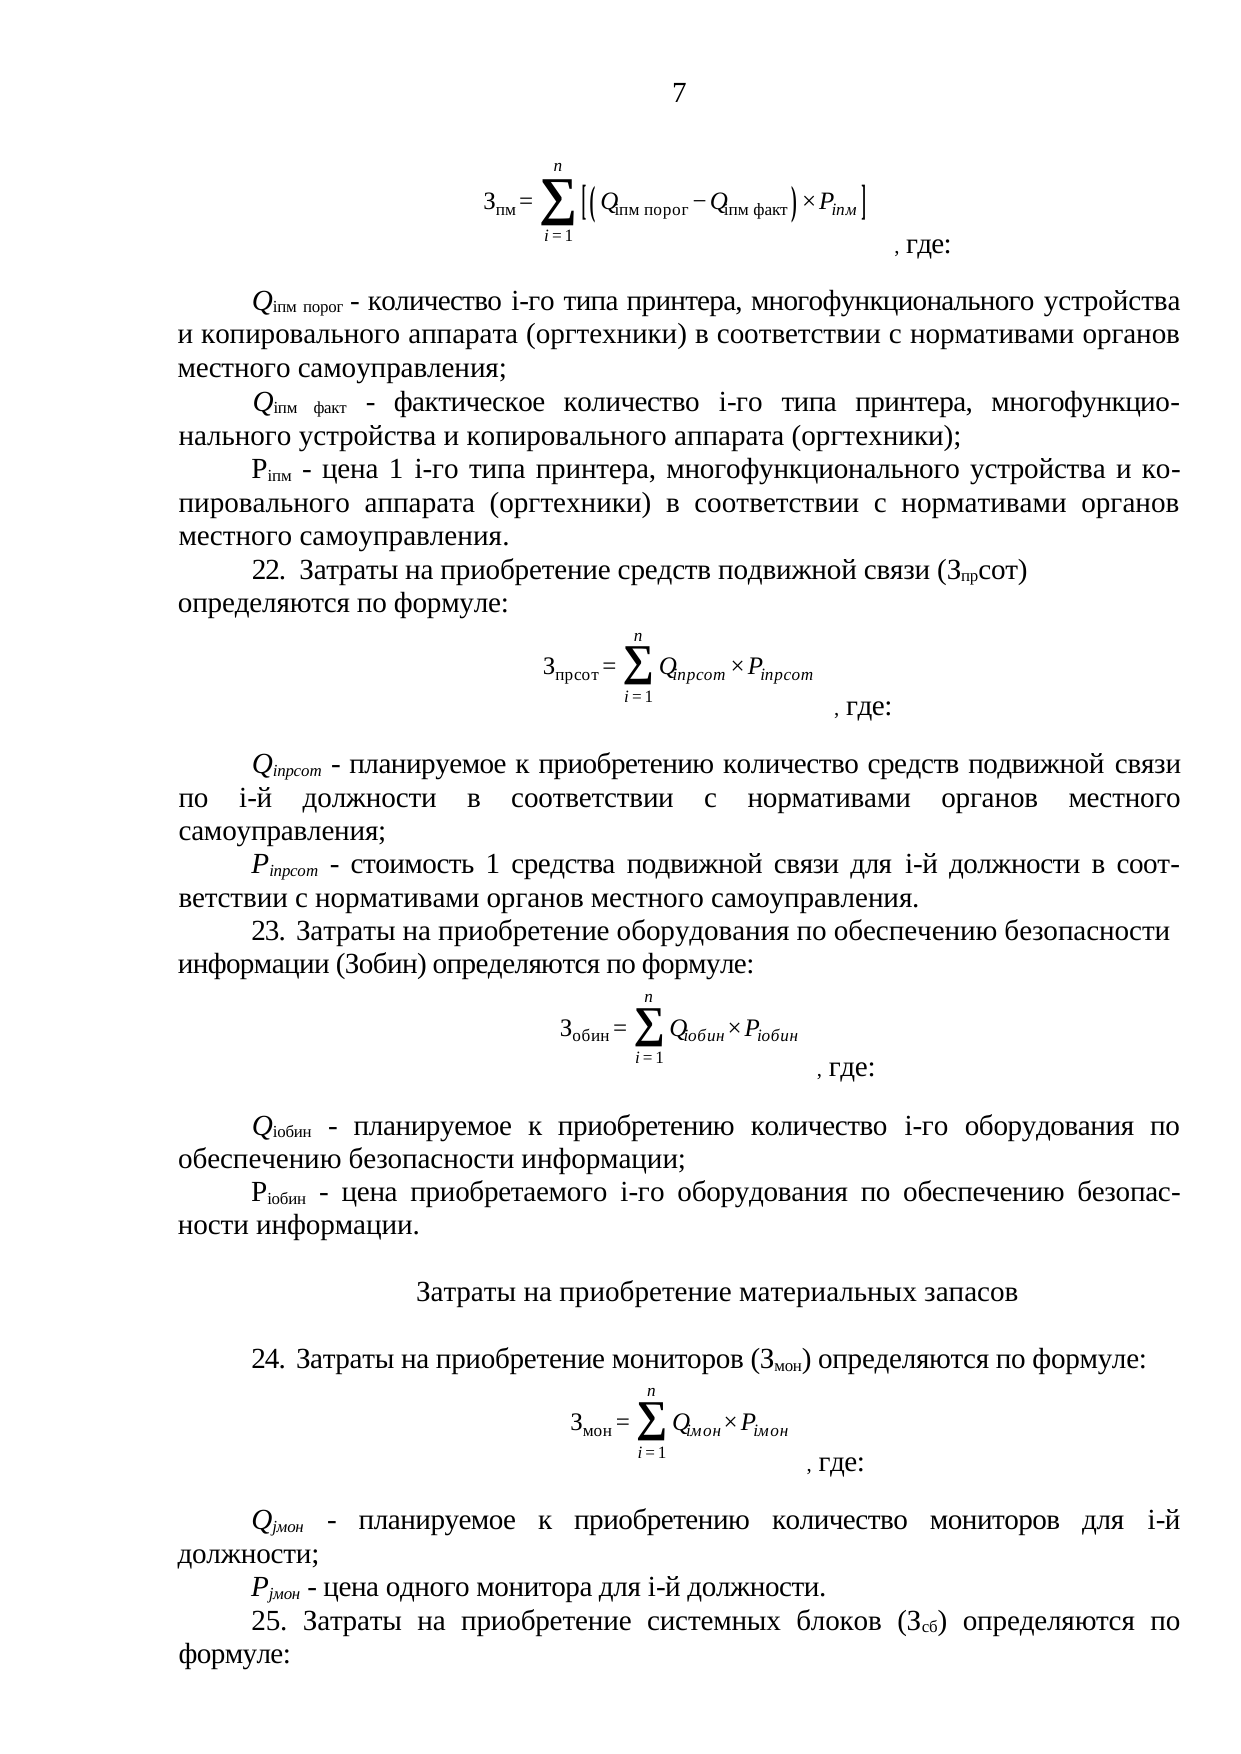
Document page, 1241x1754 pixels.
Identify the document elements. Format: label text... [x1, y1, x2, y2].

text , где: [177, 981, 1181, 1083]
text Qiпpcom - планируемое к приобретению количество средств подвижной связи по i-й должности в соответствии с нормативами органов местного самоуправления; [178, 746, 1181, 847]
text , где: [177, 1375, 1181, 1477]
text Qjмон - планируемое к приобретению количество мониторов для i-й должности; [177, 1502, 1180, 1569]
text Qiобин - планируемое к приобретению количество i-гo оборудования по обеспечению безопасности информации; [178, 1108, 1180, 1175]
text Piпpcom - стоимость 1 средства подвижной связи для i-й должности в соответствии с нормативами органов местного самоуправления. [178, 848, 1180, 914]
text , где: [177, 619, 1181, 721]
text Рjмон - цена одного монитора для i-й должности. [251, 1570, 1181, 1603]
text 23. Затраты на приобретение оборудования по обеспечению безопасности информации (Зобин) определяются по формуле: [178, 914, 1181, 981]
text Затраты на приобретение материальных запасов [416, 1274, 1181, 1308]
text 25. Затраты на приобретение системных блоков (Зсб) определяются по формуле: [178, 1603, 1180, 1670]
text 22. Затраты на приобретение средств подвижной связи (Зпрсот) определяются по формуле: [178, 552, 1181, 619]
text Qiпм порог - количество i-гo типа принтера, многофункционального устройства и копировального аппарата (оргтехники) в соответствии с нормативами органов местного самоуправления; [177, 283, 1180, 384]
text 24. Затраты на приобретение мониторов (Змон) определяются по формуле: [251, 1342, 1181, 1375]
text Рiпм - цена 1 i-гo типа принтера, многофункционального устройства и копировального аппарата (оргтехники) в соответствии с нормативами органов местного самоуправления. [178, 452, 1180, 552]
text Qiпм факт - фактическое количество i-гo типа принтера, многофункционального устройства и копировального аппарата (оргтехники); [178, 384, 1180, 452]
text Рiобин - цена приобретаемого i-гo оборудования по обеспечению безопасности информации. [178, 1175, 1180, 1241]
text , где: [177, 150, 1181, 259]
